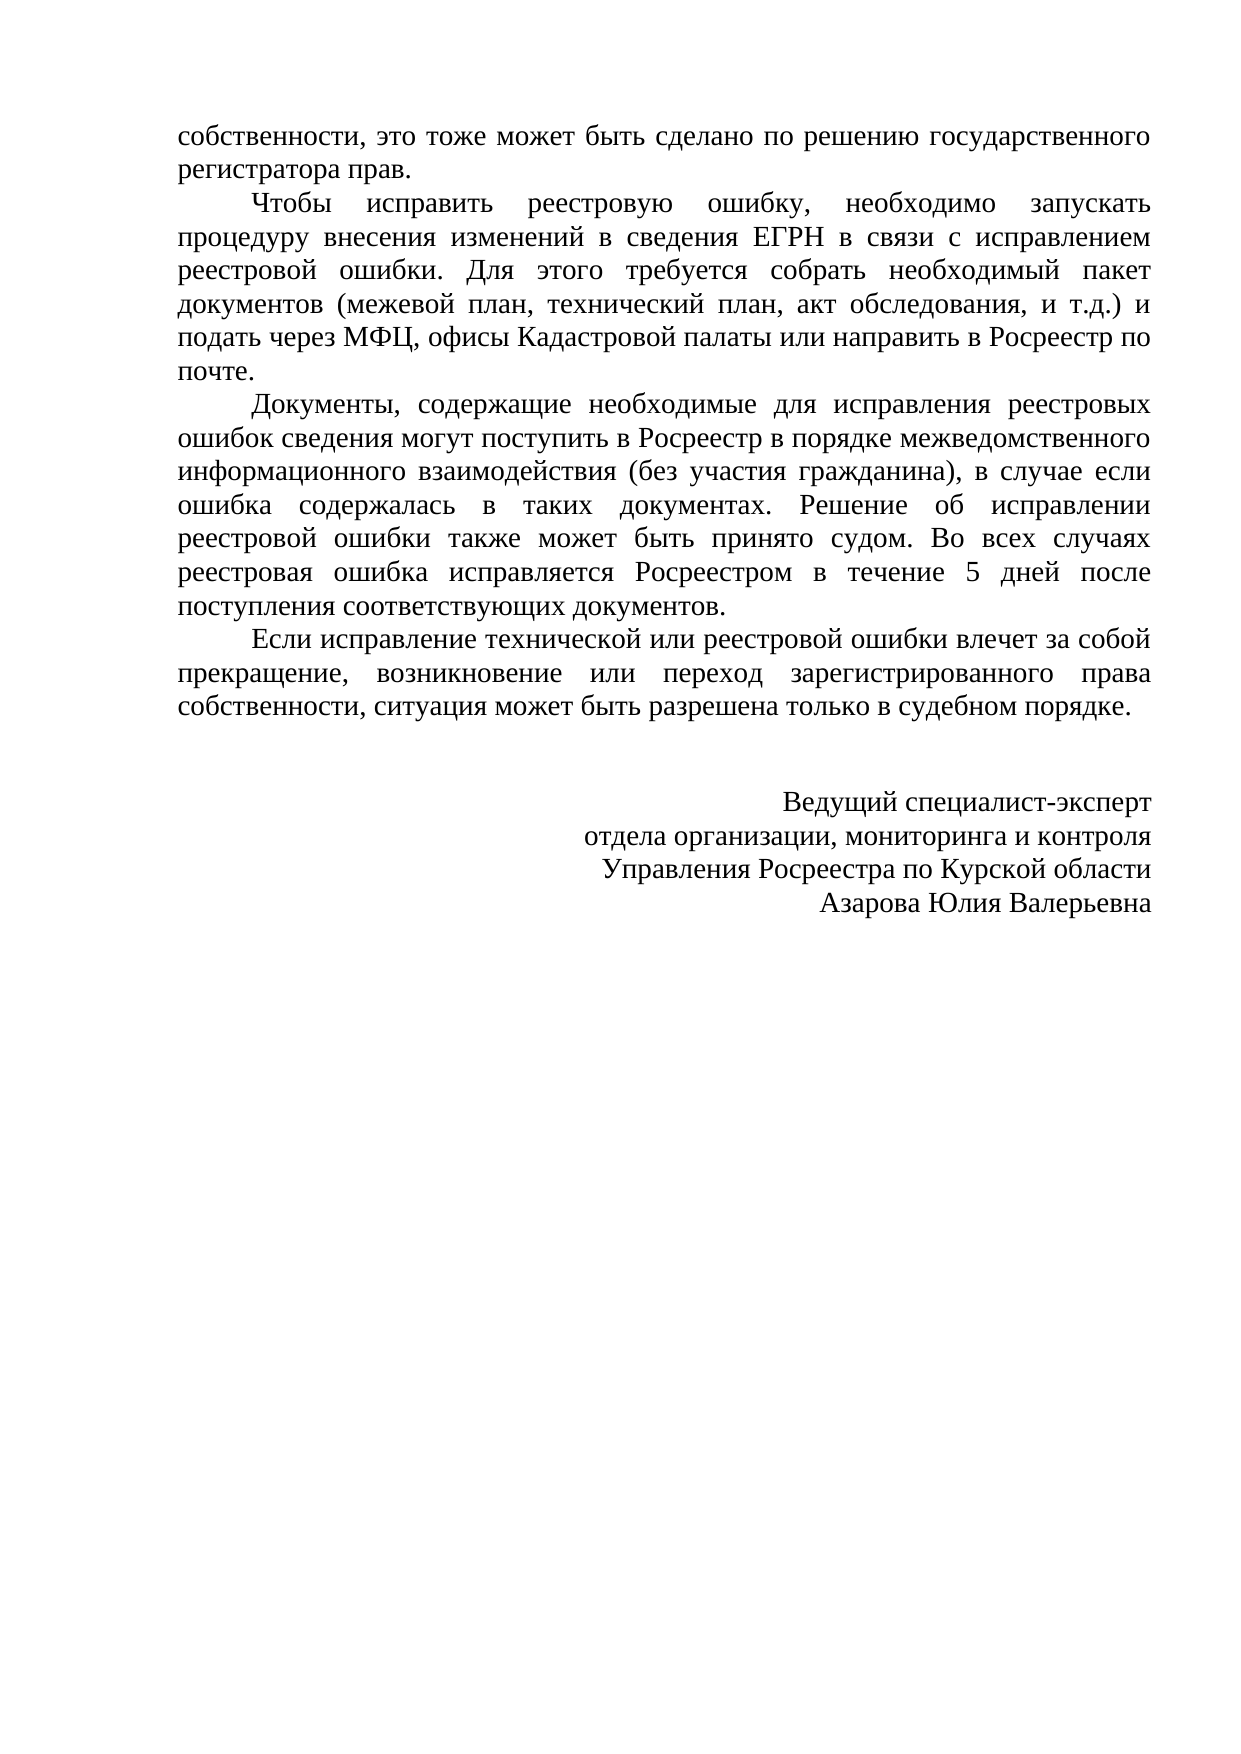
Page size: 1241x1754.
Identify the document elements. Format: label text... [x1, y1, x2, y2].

text Управления Росреестра по Курской области [177, 851, 1152, 885]
text Если исправление технической или реестровой ошибки влечет за собой прекращение, возникновение или переход зарегистрированного права собственности, ситуация может быть разрешена только в судебном порядке. [177, 621, 1152, 722]
text Азарова Юлия Валерьевна [177, 885, 1152, 918]
text отдела организации, мониторинга и контроля [177, 818, 1152, 851]
text Ведущий специалист-эксперт [177, 784, 1152, 818]
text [177, 118, 1152, 185]
text Чтобы исправить реестровую ошибку, необходимо запускать процедуру внесения изменений в сведения ЕГРН в связи с исправлением реестровой ошибки. Для этого требуется собрать необходимый пакет документов (межевой план, технический план, акт обследования, и т.д.) и подать через МФЦ, офисы Кадастровой палаты или направить в Росреестр по почте. [177, 185, 1152, 386]
text Документы, содержащие необходимые для исправления реестровых ошибок сведения могут поступить в Росреестр в порядке межведомственного информационного взаимодействия (без участия гражданина), в случае если ошибка содержалась в таких документах. Решение об исправлении реестровой ошибки также может быть принято судом. Во всех случаях реестровая ошибка исправляется Росреестром в течение 5 дней после поступления соответствующих документов. [177, 386, 1152, 621]
